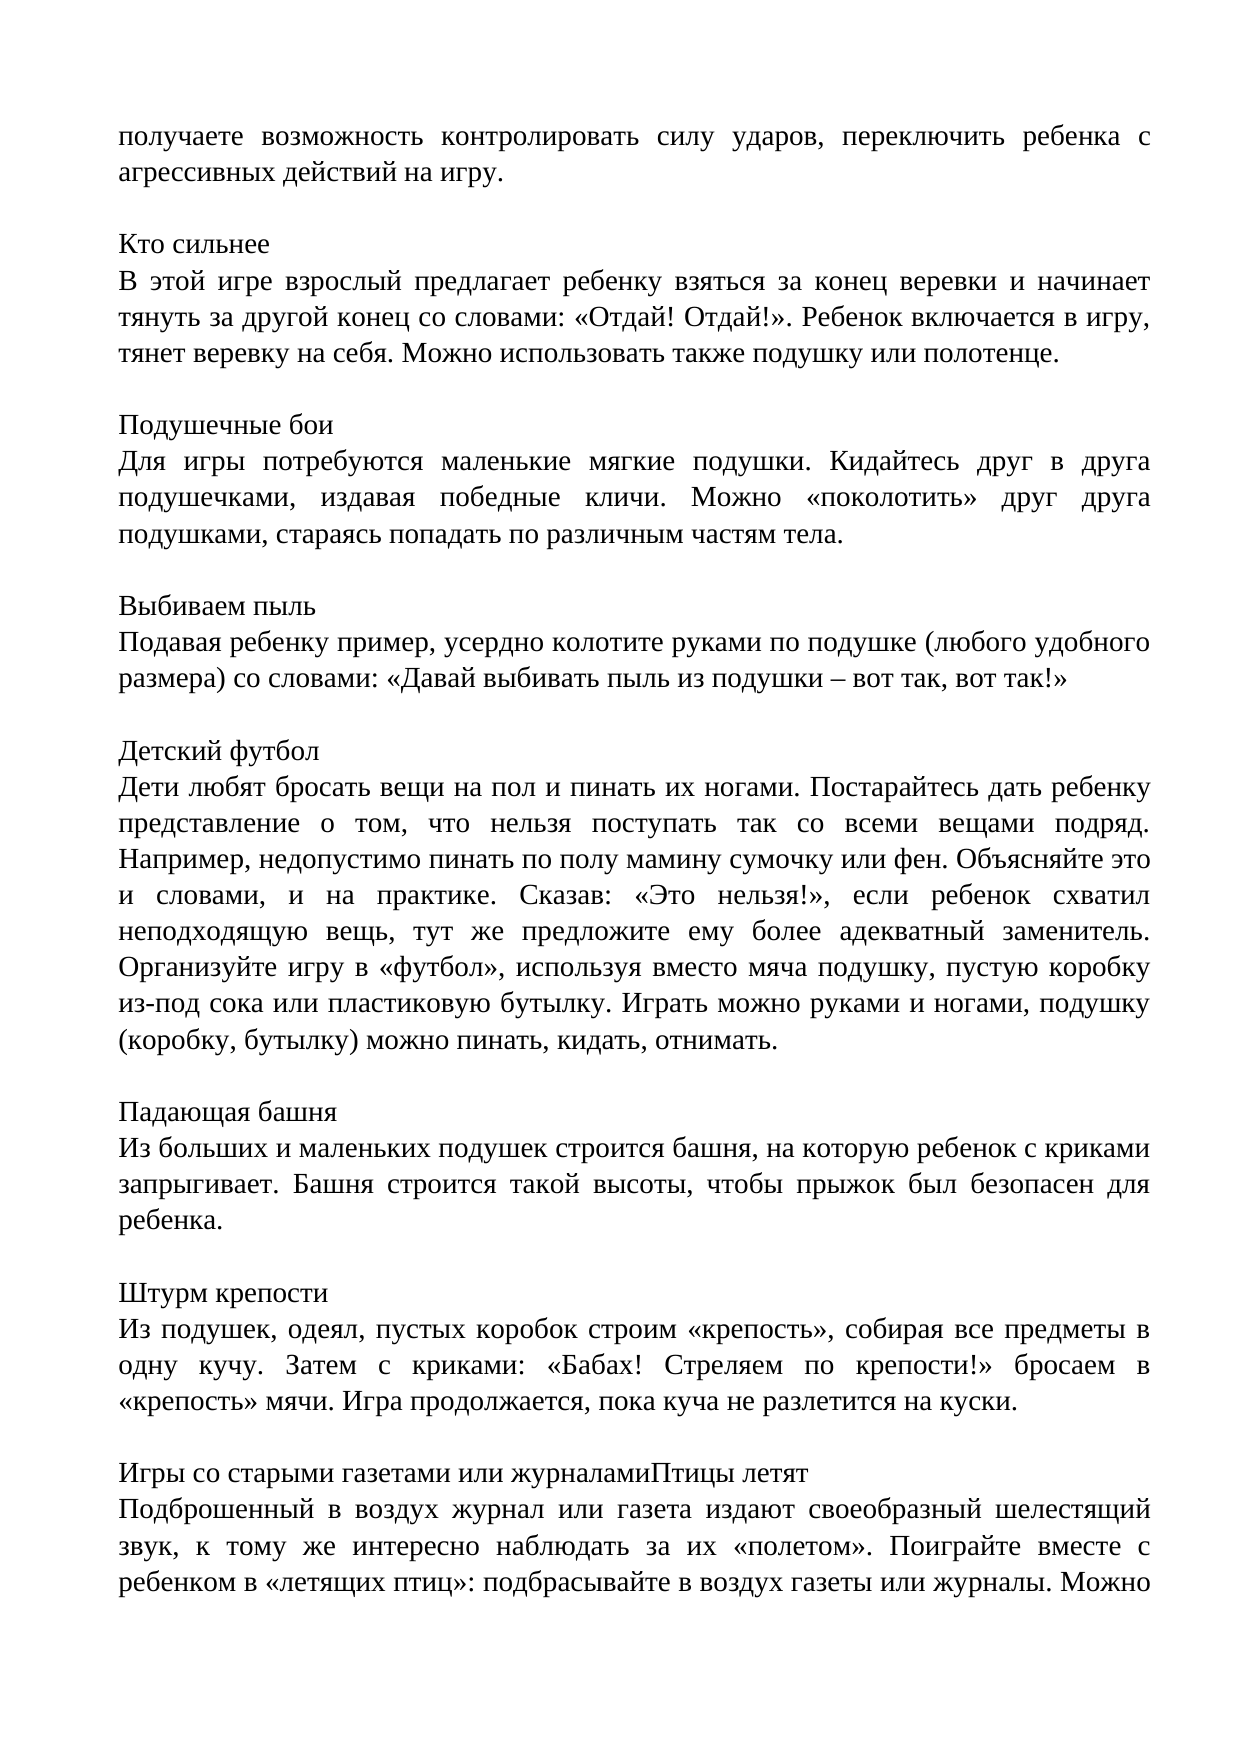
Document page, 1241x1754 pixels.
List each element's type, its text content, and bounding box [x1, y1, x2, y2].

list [118, 118, 1152, 188]
list Из больших и маленьких подушек строится башня, на которую ребенок с криками запрыгивает. Башня строится такой высоты, чтобы прыжок был безопасен для ребенка. [118, 1130, 1152, 1236]
list Дети любят бросать вещи на пол и пинать их ногами. Постарайтесь дать ребенку представление о том, что нельзя поступать так со всеми вещами подряд. Например, недопустимо пинать по полу мамину сумочку или фен. Объясняйте это и словами, и на практике. Сказав: «Это нельзя!», если ребенок схватил неподходящую вещь, тут же предложите ему более адекватный заменитель. Организуйте игру в «футбол», используя вместо мяча подушку, пустую коробку из-под сока или пластиковую бутылку. Играть можно руками и ногами, подушку (коробку, бутылку) можно пинать, кидать, отнимать. [118, 769, 1152, 1055]
list Падающая башня [118, 1094, 1152, 1128]
list Из подушек, одеял, пустых коробок строим «крепость», собирая все предметы в одну кучу. Затем с криками: «Бабах! Стреляем по крепости!» бросаем в «крепость» мячи. Игра продолжается, пока куча не разлетится на куски. [118, 1311, 1152, 1417]
list Игры со старыми газетами или журналамиПтицы летят [118, 1456, 1152, 1489]
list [118, 1492, 1152, 1597]
list Детский футбол [118, 733, 1152, 766]
list Штурм крепости [118, 1275, 1152, 1308]
list Подушечные бои [118, 407, 1152, 441]
list Выбиваем пыль [118, 588, 1152, 622]
list Для игры потребуются маленькие мягкие подушки. Кидайтесь друг в друга подушечками, издавая победные кличи. Можно «поколотить» друг друга подушками, стараясь попадать по различным частям тела. [118, 443, 1152, 549]
list Кто сильнее [118, 227, 1152, 260]
list В этой игре взрослый предлагает ребенку взяться за конец веревки и начинает тянуть за другой конец со словами: «Отдай! Отдай!». Ребенок включается в игру, тянет веревку на себя. Можно использовать также подушку или полотенце. [118, 263, 1152, 368]
list Подавая ребенку пример, усердно колотите руками по подушке (любого удобного размера) со словами: «Давай выбивать пыль из подушки – вот так, вот так!» [118, 624, 1152, 694]
